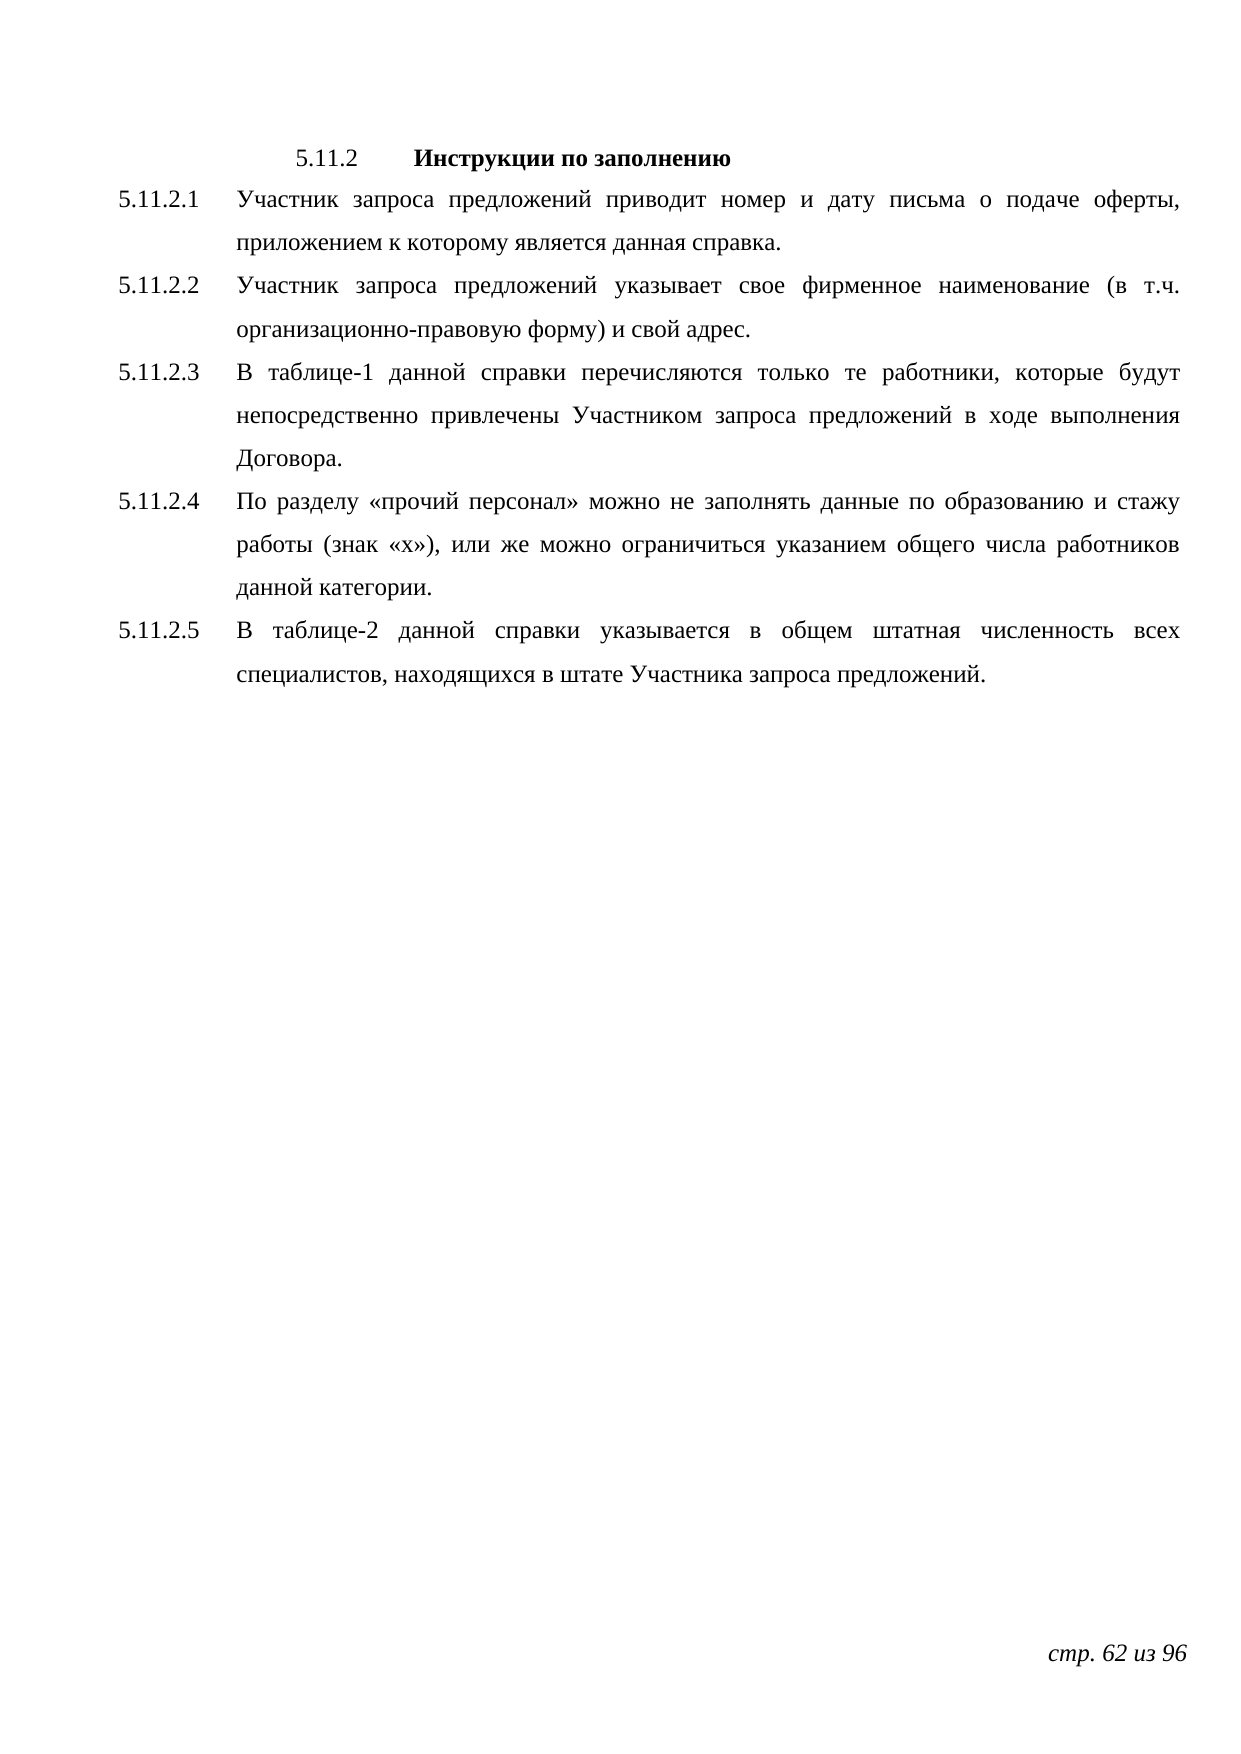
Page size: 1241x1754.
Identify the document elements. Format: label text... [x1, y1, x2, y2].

text В таблице-1 данной справки перечисляются только те работники, которые будут непосредственно привлечены Участником запроса предложений в ходе выполнения Договора. [118, 357, 1181, 472]
text По разделу «прочий персонал» можно не заполнять данные по образованию и стажу работы (знак «х»), или же можно ограничиться указанием общего числа работников данной категории. [118, 486, 1181, 601]
text Участник запроса предложений приводит номер и дату письма о подаче оферты, приложением к которому является данная справка. [118, 184, 1181, 256]
text Участник запроса предложений указывает свое фирменное наименование (в т.ч. организационно-правовую форму) и свой адрес. [118, 271, 1181, 342]
text Инструкции по заполнению [236, 143, 1181, 172]
text В таблице-2 данной справки указывается в общем штатная численность всех специалистов, находящихся в штате Участника запроса предложений. [118, 616, 1181, 687]
